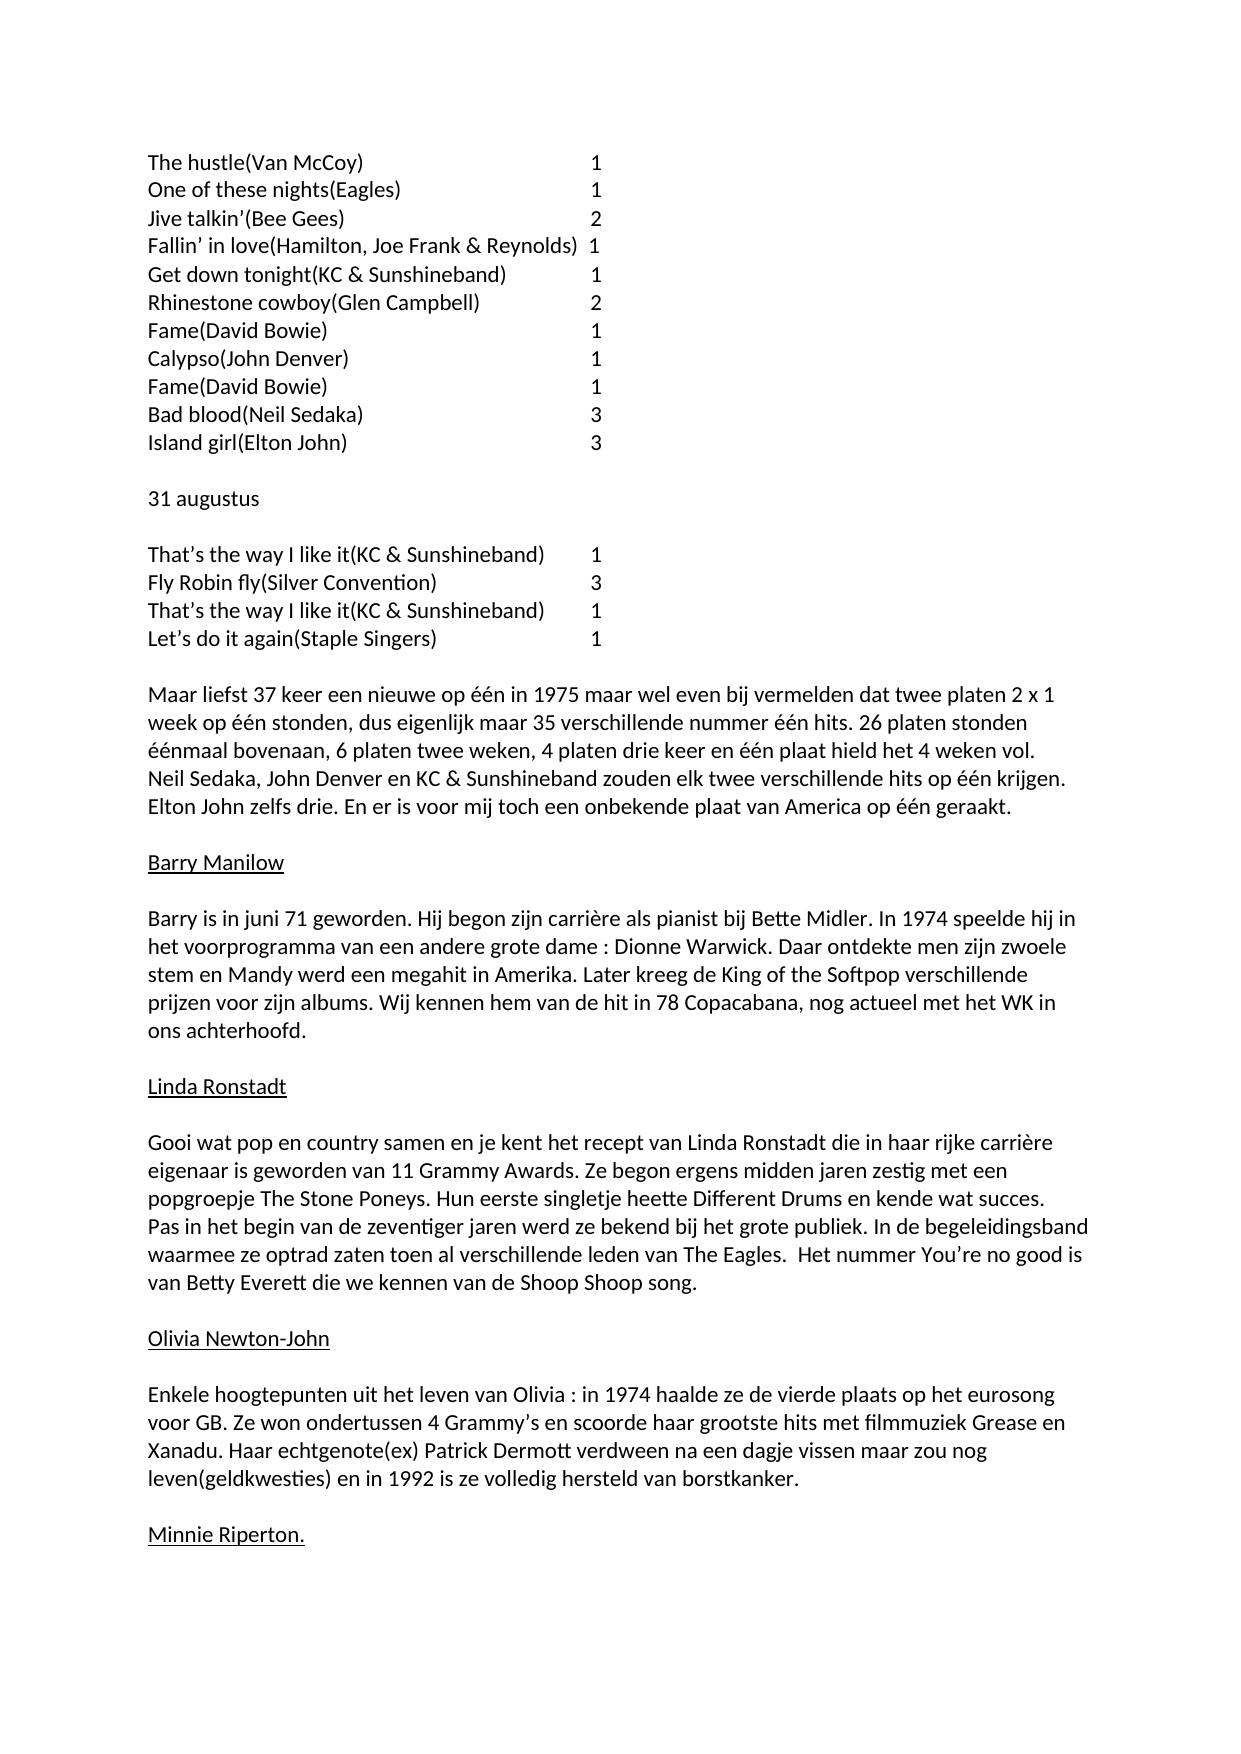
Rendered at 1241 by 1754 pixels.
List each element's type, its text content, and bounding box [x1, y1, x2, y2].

text That’s the way I like it(KC & Sunshineband) 1 [148, 596, 1093, 624]
text Neil Sedaka, John Denver en KC & Sunshineband zouden elk twee verschillende hits op één krijgen. Elton John zelfs drie. En er is voor mij toch een onbekende plaat van America op één geraakt. [148, 764, 1093, 820]
text Olivia Newton-John [148, 1324, 1093, 1352]
text Maar liefst 37 keer een nieuwe op één in 1975 maar wel even bij vermelden dat twee platen 2 x 1 week op één stonden, dus eigenlijk maar 35 verschillende nummer één hits. 26 platen stonden éénmaal bovenaan, 6 platen twee weken, 4 platen drie keer en één plaat hield het 4 weken vol. [148, 680, 1093, 764]
text Barry Manilow [148, 848, 1093, 876]
text Pas in het begin van de zeventiger jaren werd ze bekend bij het grote publiek. In de begeleidingsband waarmee ze optrad zaten toen al verschillende leden van The Eagles. Het nummer You’re no good is van Betty Everett die we kennen van de Shoop Shoop song. [148, 1212, 1093, 1296]
text Linda Ronstadt [148, 1072, 1093, 1100]
text Calypso(John Denver) 1 [148, 344, 1093, 372]
text Let’s do it again(Staple Singers) 1 [148, 624, 1093, 652]
text Fallin’ in love(Hamilton, Joe Frank & Reynolds) 1 [148, 232, 1093, 260]
text Barry is in juni 71 geworden. Hij begon zijn carrière als pianist bij Bette Midler. In 1974 speelde hij in het voorprogramma van een andere grote dame : Dionne Warwick. Daar ontdekte men zijn zwoele stem en Mandy werd een megahit in Amerika. Later kreeg de King of the Softpop verschillende prijzen voor zijn albums. Wij kennen hem van de hit in 78 Copacabana, nog actueel met het WK in ons achterhoofd. [148, 904, 1093, 1044]
text Get down tonight(KC & Sunshineband) 1 [148, 260, 1093, 288]
text Gooi wat pop en country samen en je kent het recept van Linda Ronstadt die in haar rijke carrière eigenaar is geworden van 11 Grammy Awards. Ze begon ergens midden jaren zestig met een popgroepje The Stone Poneys. Hun eerste singletje heette Different Drums en kende wat succes. [148, 1128, 1093, 1212]
text 31 augustus [148, 484, 1093, 512]
text Minnie Riperton. [148, 1521, 1093, 1549]
text Fame(David Bowie) 1 [148, 316, 1093, 344]
text Fly Robin fly(Silver Convention) 3 [148, 568, 1093, 596]
text Bad blood(Neil Sedaka) 3 [148, 400, 1093, 428]
text The hustle(Van McCoy) 1 [148, 148, 1093, 176]
text Fame(David Bowie) 1 [148, 372, 1093, 400]
text Jive talkin’(Bee Gees) 2 [148, 204, 1093, 232]
text One of these nights(Eagles) 1 [148, 176, 1093, 204]
text Enkele hoogtepunten uit het leven van Olivia : in 1974 haalde ze de vierde plaats op het eurosong voor GB. Ze won ondertussen 4 Grammy’s en scoorde haar grootste hits met filmmuziek Grease en Xanadu. Haar echtgenote(ex) Patrick Dermott verdween na een dagje vissen maar zou nog leven(geldkwesties) en in 1992 is ze volledig hersteld van borstkanker. [148, 1381, 1093, 1493]
text That’s the way I like it(KC & Sunshineband) 1 [148, 540, 1093, 568]
text Island girl(Elton John) 3 [148, 428, 1093, 456]
text Rhinestone cowboy(Glen Campbell) 2 [148, 288, 1093, 316]
